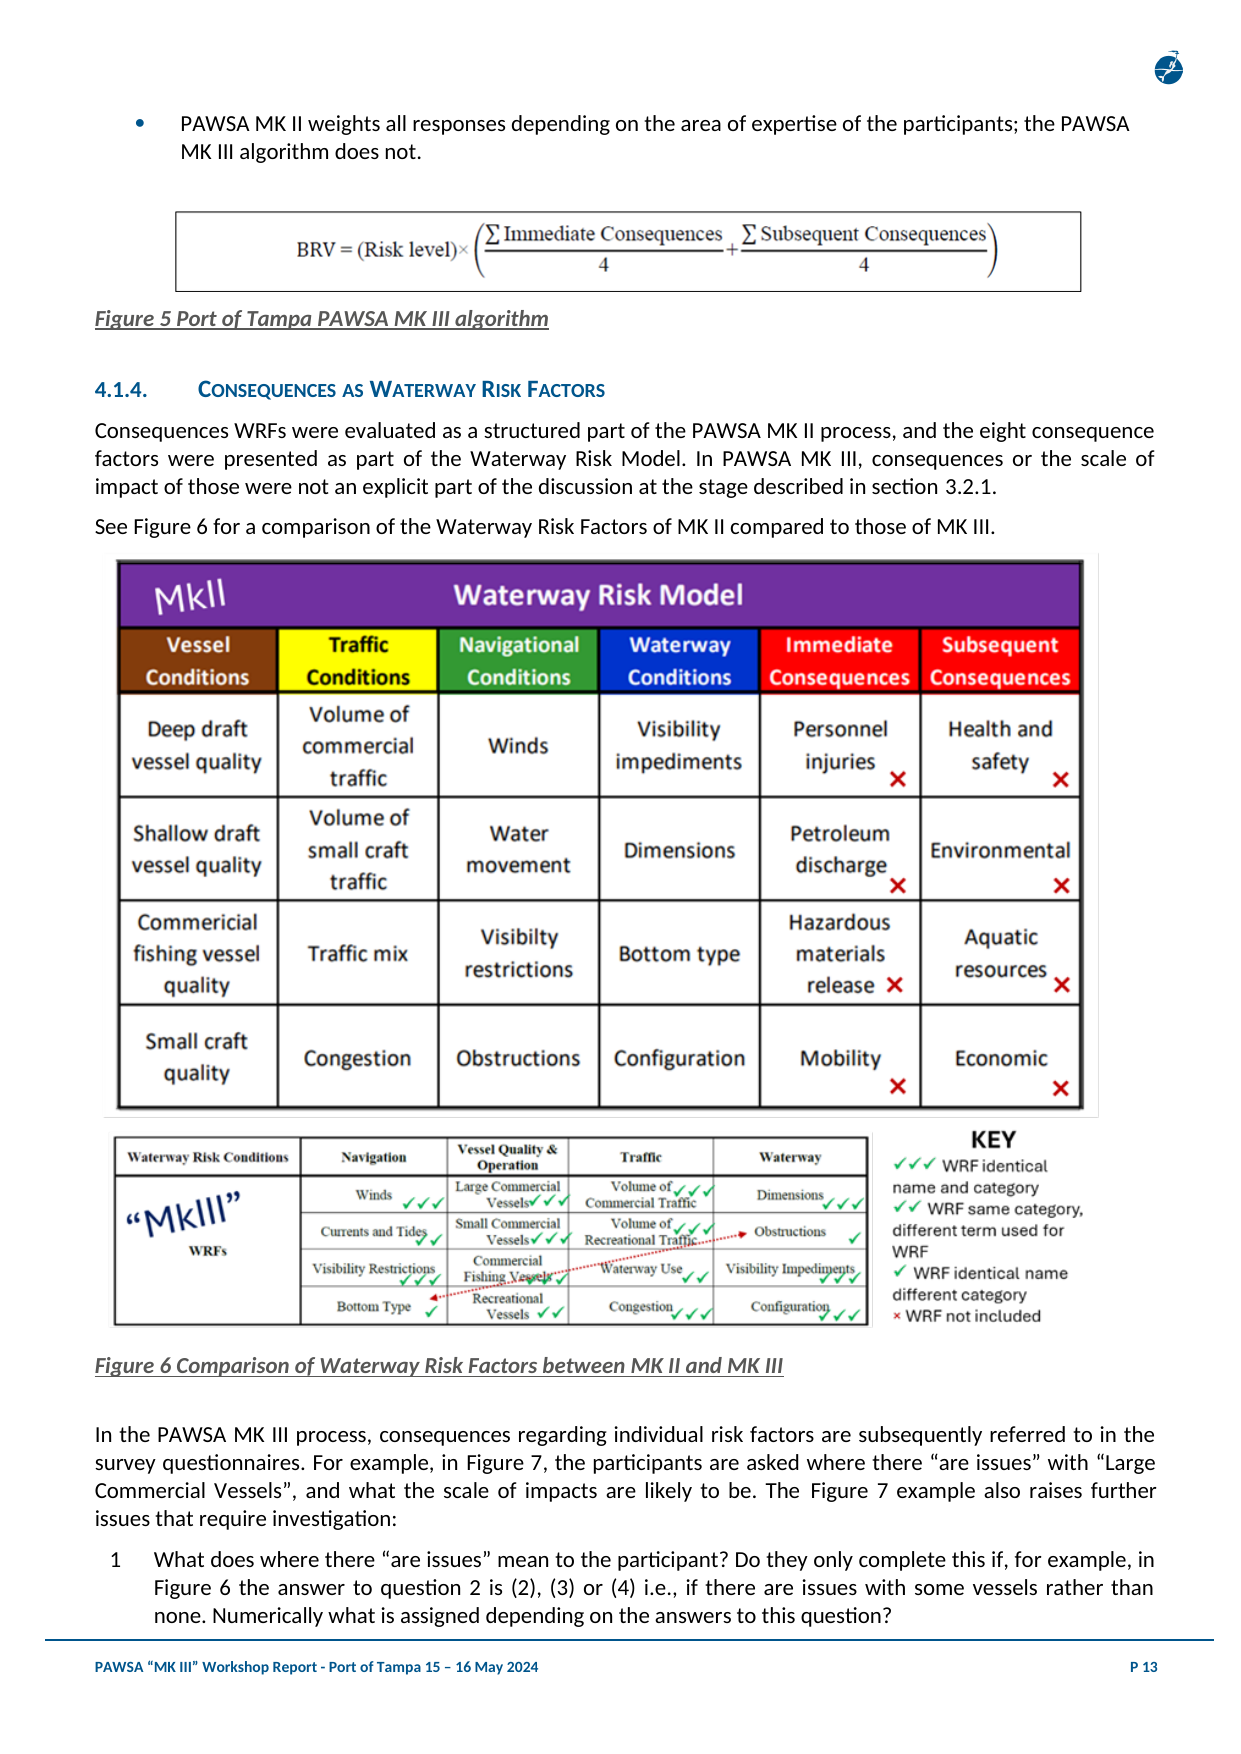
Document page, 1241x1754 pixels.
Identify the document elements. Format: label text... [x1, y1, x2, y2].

text Figure 5 Port of Tampa PAWSA MK III algorithm [94, 304, 1157, 332]
text See Figure 6 for a comparison of the Waterway Risk Factors of MK II compared to those of MK III. [94, 512, 1157, 540]
text Figure 6 Comparison of Waterway Risk Factors between MK II and MK III [94, 1352, 1157, 1379]
text In the PAWSA MK III process, consequences regarding individual risk factors are subsequently referred to in the survey questionnaires. For example, in Figure 7, the participants are asked where there “are issues” with “Large Commercial Vessels”, and what the scale of impacts are likely to be. The Figure 7 example also raises further issues that require investigation: [94, 1420, 1157, 1532]
subtitle Consequences as Waterway Risk Factors [94, 373, 1069, 403]
picture [167, 205, 1085, 292]
picture [1123, 0, 1241, 119]
list What does where there “are issues” mean to the participant? Do they only complete this if, for example, in Figure 6 the answer to question 2 is (2), (3) or (4) i.e., if there are issues with some vessels rather than none. Numerically what is assigned depending on the answers to this question? [109, 1545, 1157, 1629]
text Consequences WRFs were evaluated as a structured part of the PAWSA MK II process, and the eight consequence factors were presented as part of the Waterway Risk Model. In PAWSA MK III, consequences or the scale of impact of those were not an explicit part of the discussion at the stage described in section 3.2.1. [94, 416, 1157, 500]
text PAWSA MK II weights all responses depending on the area of expertise of the participants; the PAWSA MK III algorithm does not. [136, 109, 1157, 165]
picture [94, 552, 1104, 1339]
